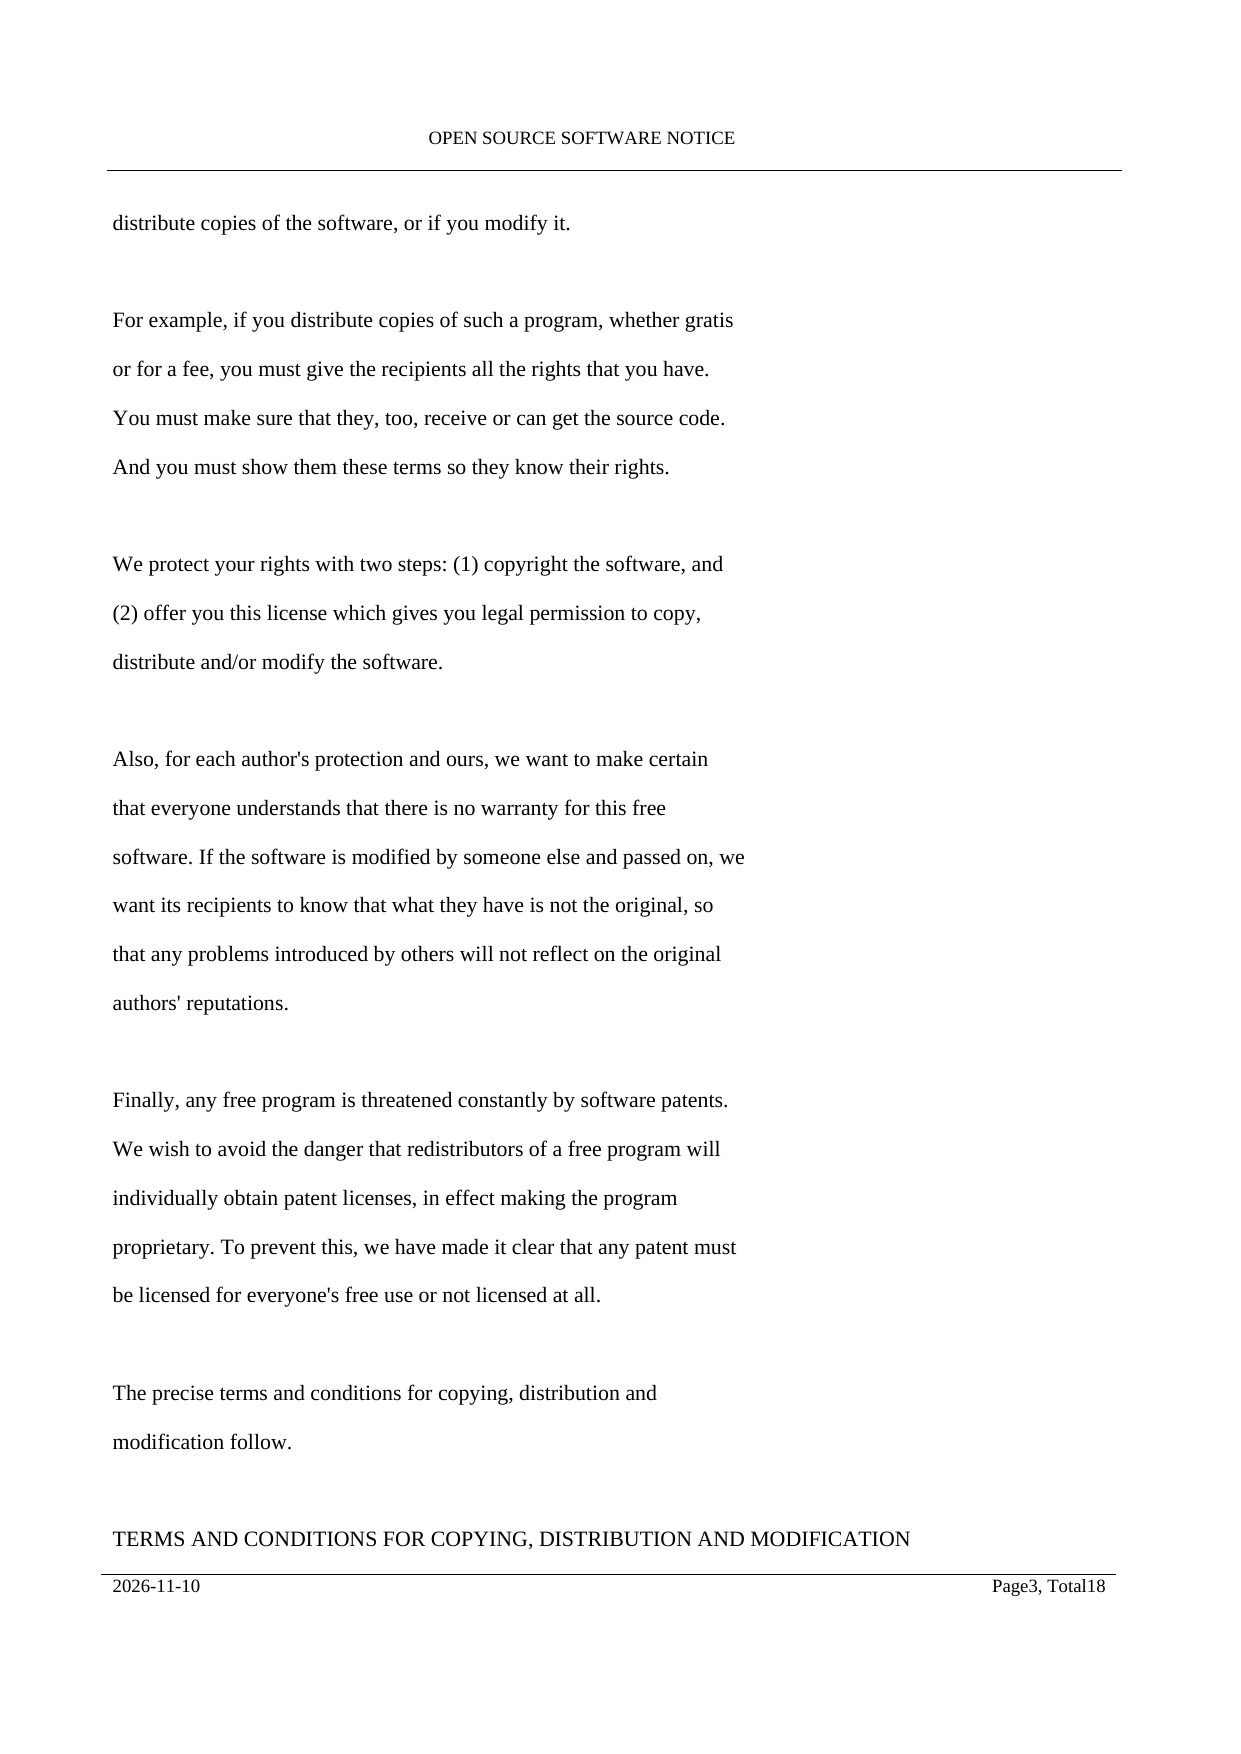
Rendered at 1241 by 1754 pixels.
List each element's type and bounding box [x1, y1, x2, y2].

text [112, 206, 1128, 1555]
